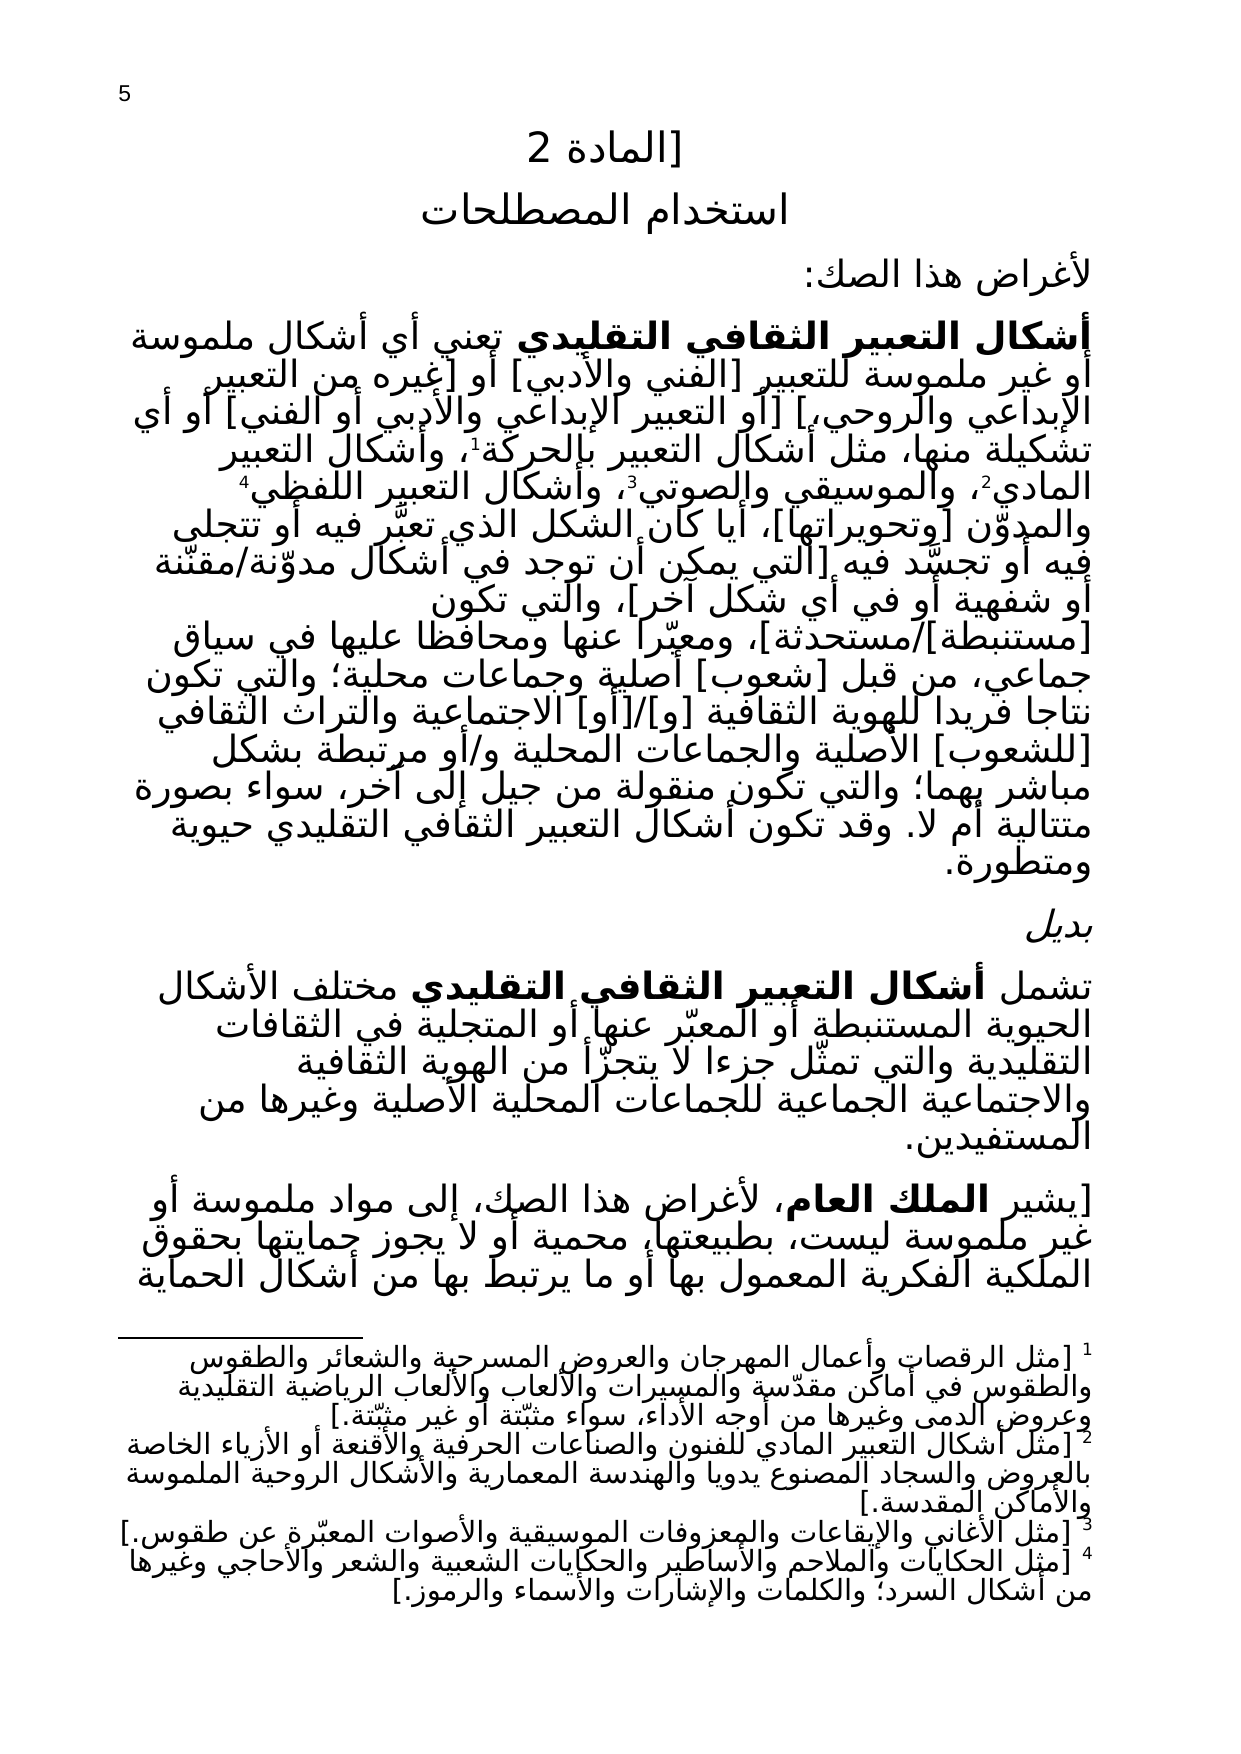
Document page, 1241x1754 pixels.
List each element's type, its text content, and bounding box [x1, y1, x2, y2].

text بديل [118, 907, 1092, 945]
text استخدام المصطلحات [118, 195, 1093, 232]
text أشكال التعبير الثقافي التقليدي تعني أي أشكال ملموسة أو غير ملموسة للتعبير [الفني والأدبي] أو [غيره من التعبير الإبداعي والروحي،] [أو التعبير الإبداعي والأدبي أو الفني] أو أي تشكيلة منها، مثل أشكال التعبير بالحركة، وأشكال التعبير المادي، والموسيقي والصوتي، وأشكال التعبير اللفظي والمدوّن [وتحويراتها]، أيا كان الشكل الذي تعبَّر فيه أو تتجلى فيه أو تجسَّد فيه [التي يمكن أن توجد في أشكال مدوّنة/مقنّنة أو شفهية أو في أي شكل آخر]، والتي تكون [مستنبطة]/مستحدثة]، ومعبّرا عنها ومحافظا عليها في سياق جماعي، من قبل [شعوب] أصلية وجماعات محلية؛ والتي تكون نتاجا فريدا للهوية الثقافية [و]/[أو] الاجتماعية والتراث الثقافي [للشعوب] الأصلية والجماعات المحلية و/أو مرتبطة بشكل مباشر بهما؛ والتي تكون منقولة من جيل إلى آخر، سواء بصورة متتالية أم لا. وقد تكون أشكال التعبير الثقافي التقليدي حيوية ومتطورة. [118, 320, 1092, 882]
text [المادة 2 [118, 132, 1093, 170]
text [118, 1182, 1092, 1295]
text تشمل أشكال التعبير الثقافي التقليدي مختلف الأشكال الحيوية المستنبطة أو المعبّر عنها أو المتجلية في الثقافات التقليدية والتي تمثّل جزءا لا يتجزّأ من الهوية الثقافية والاجتماعية الجماعية للجماعات المحلية الأصلية وغيرها من المستفيدين. [118, 970, 1092, 1157]
text لأغراض هذا الصك: [118, 257, 1092, 295]
